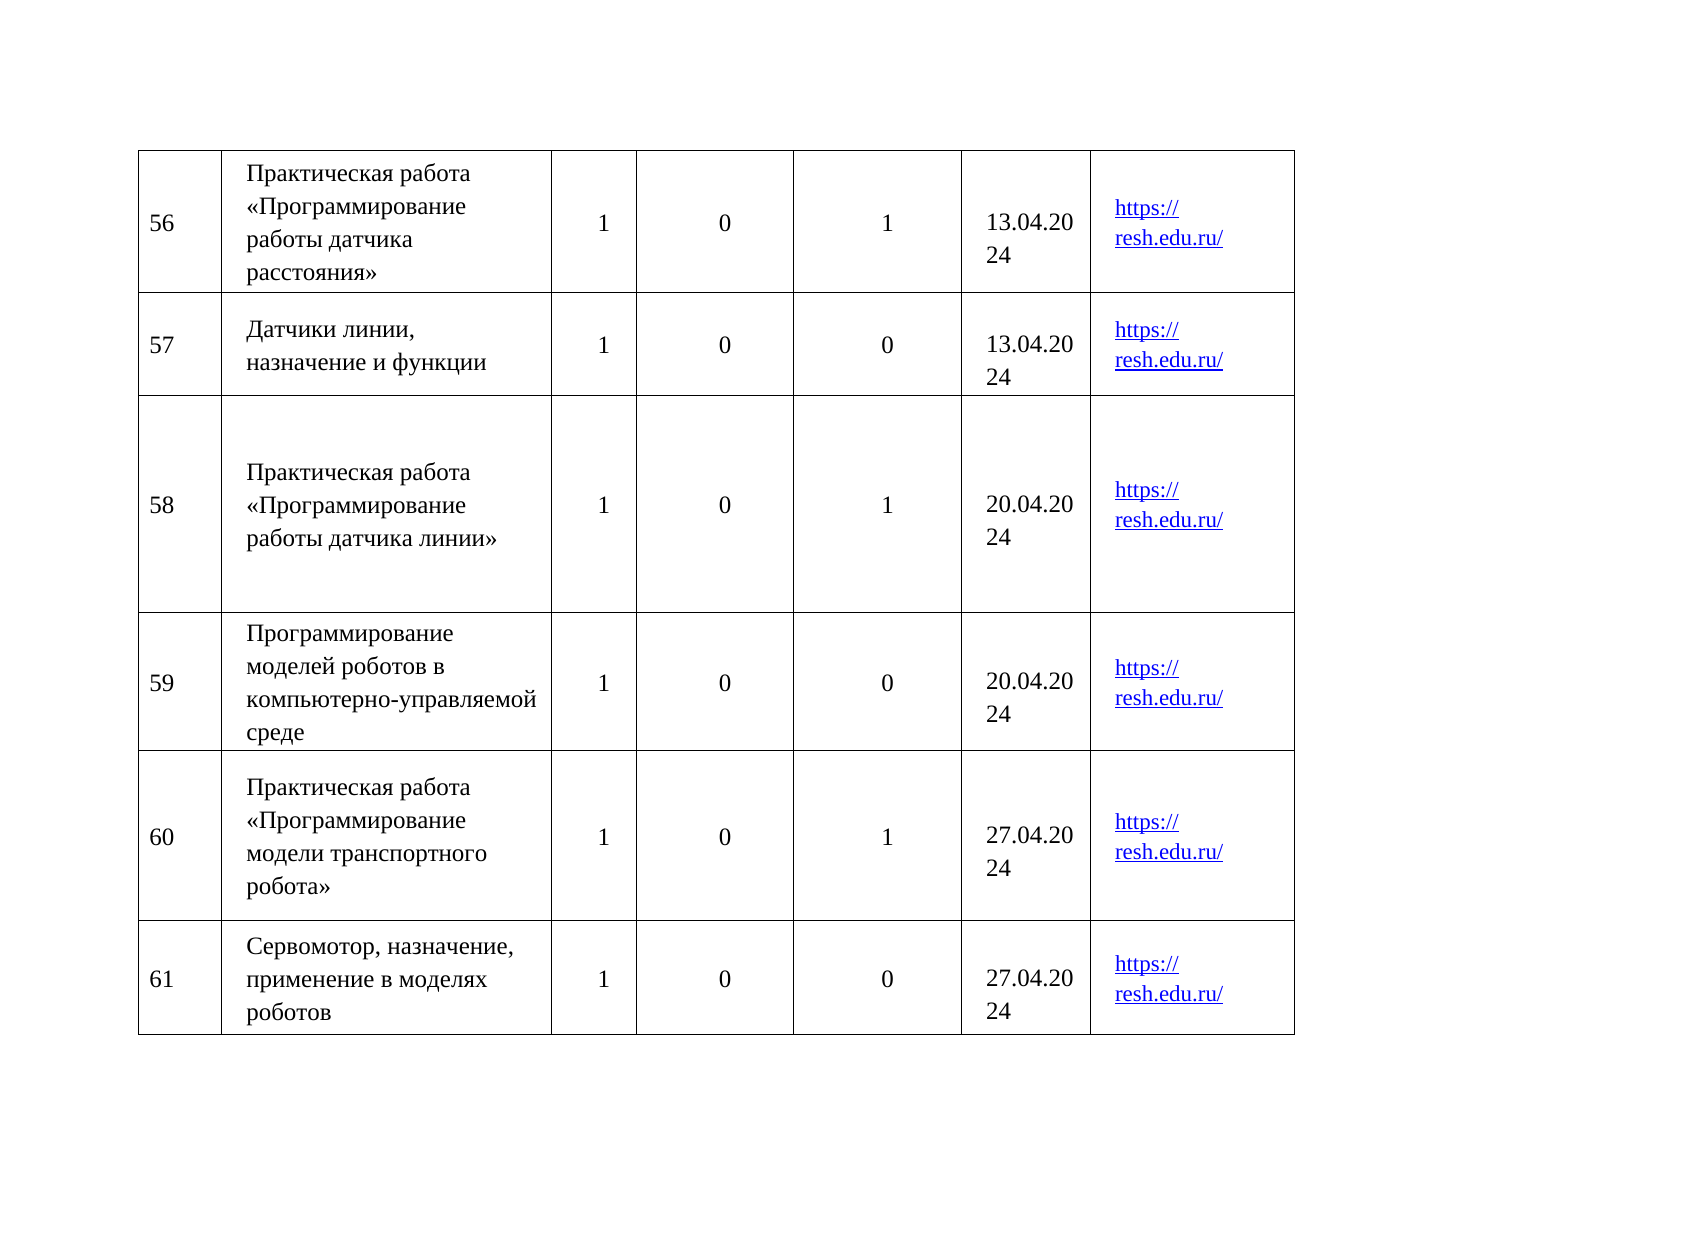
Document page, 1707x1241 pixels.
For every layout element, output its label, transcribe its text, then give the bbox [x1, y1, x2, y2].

table_cell 1 [794, 151, 961, 292]
table_cell Датчики линии, назначение и функции [222, 293, 551, 395]
table_cell Практическая работа «Программирование работы датчика расстояния» [222, 151, 551, 292]
table_cell 58 [139, 396, 221, 612]
table_cell 0 [794, 293, 961, 395]
table_cell 61 [139, 921, 221, 1034]
table_cell 57 [139, 293, 221, 395]
table_cell 1 [794, 751, 961, 920]
table_cell 27.04.2024 [962, 921, 1090, 1034]
table_cell 1 [552, 751, 636, 920]
table_cell 1 [794, 396, 961, 612]
table_cell 20.04.2024 [962, 613, 1090, 750]
table_cell 1 [552, 396, 636, 612]
table_cell 0 [637, 921, 793, 1034]
table_cell https://resh.edu.ru/ [1091, 293, 1294, 395]
table_cell Практическая работа «Программирование модели транспортного робота» [222, 751, 551, 920]
table_cell https://resh.edu.ru/ [1091, 613, 1294, 750]
table_cell 1 [552, 293, 636, 395]
table_cell https://resh.edu.ru/ [1091, 751, 1294, 920]
table_cell 0 [637, 613, 793, 750]
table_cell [1091, 921, 1294, 1034]
table_cell 56 [139, 151, 221, 292]
table_cell Сервомотор, назначение, применение в моделях роботов [222, 921, 551, 1034]
table_cell 1 [552, 921, 636, 1034]
table_cell 60 [139, 751, 221, 920]
table_cell 0 [637, 751, 793, 920]
table_cell https://resh.edu.ru/ [1091, 396, 1294, 612]
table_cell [1091, 151, 1294, 292]
table_cell 13.04.2024 [962, 151, 1090, 292]
table_cell 0 [794, 921, 961, 1034]
table_cell 13.04.2024 [962, 293, 1090, 395]
table_cell 0 [794, 613, 961, 750]
table_cell 20.04.2024 [962, 396, 1090, 612]
table_cell 59 [139, 613, 221, 750]
table_cell Программирование моделей роботов в компьютерно-управляемой среде [222, 613, 551, 750]
table_cell 27.04.2024 [962, 751, 1090, 920]
table_cell 1 [552, 151, 636, 292]
table_cell Практическая работа «Программирование работы датчика линии» [222, 396, 551, 612]
table_cell 0 [637, 396, 793, 612]
table_cell 1 [552, 613, 636, 750]
table_cell 0 [637, 151, 793, 292]
table_cell 0 [637, 293, 793, 395]
